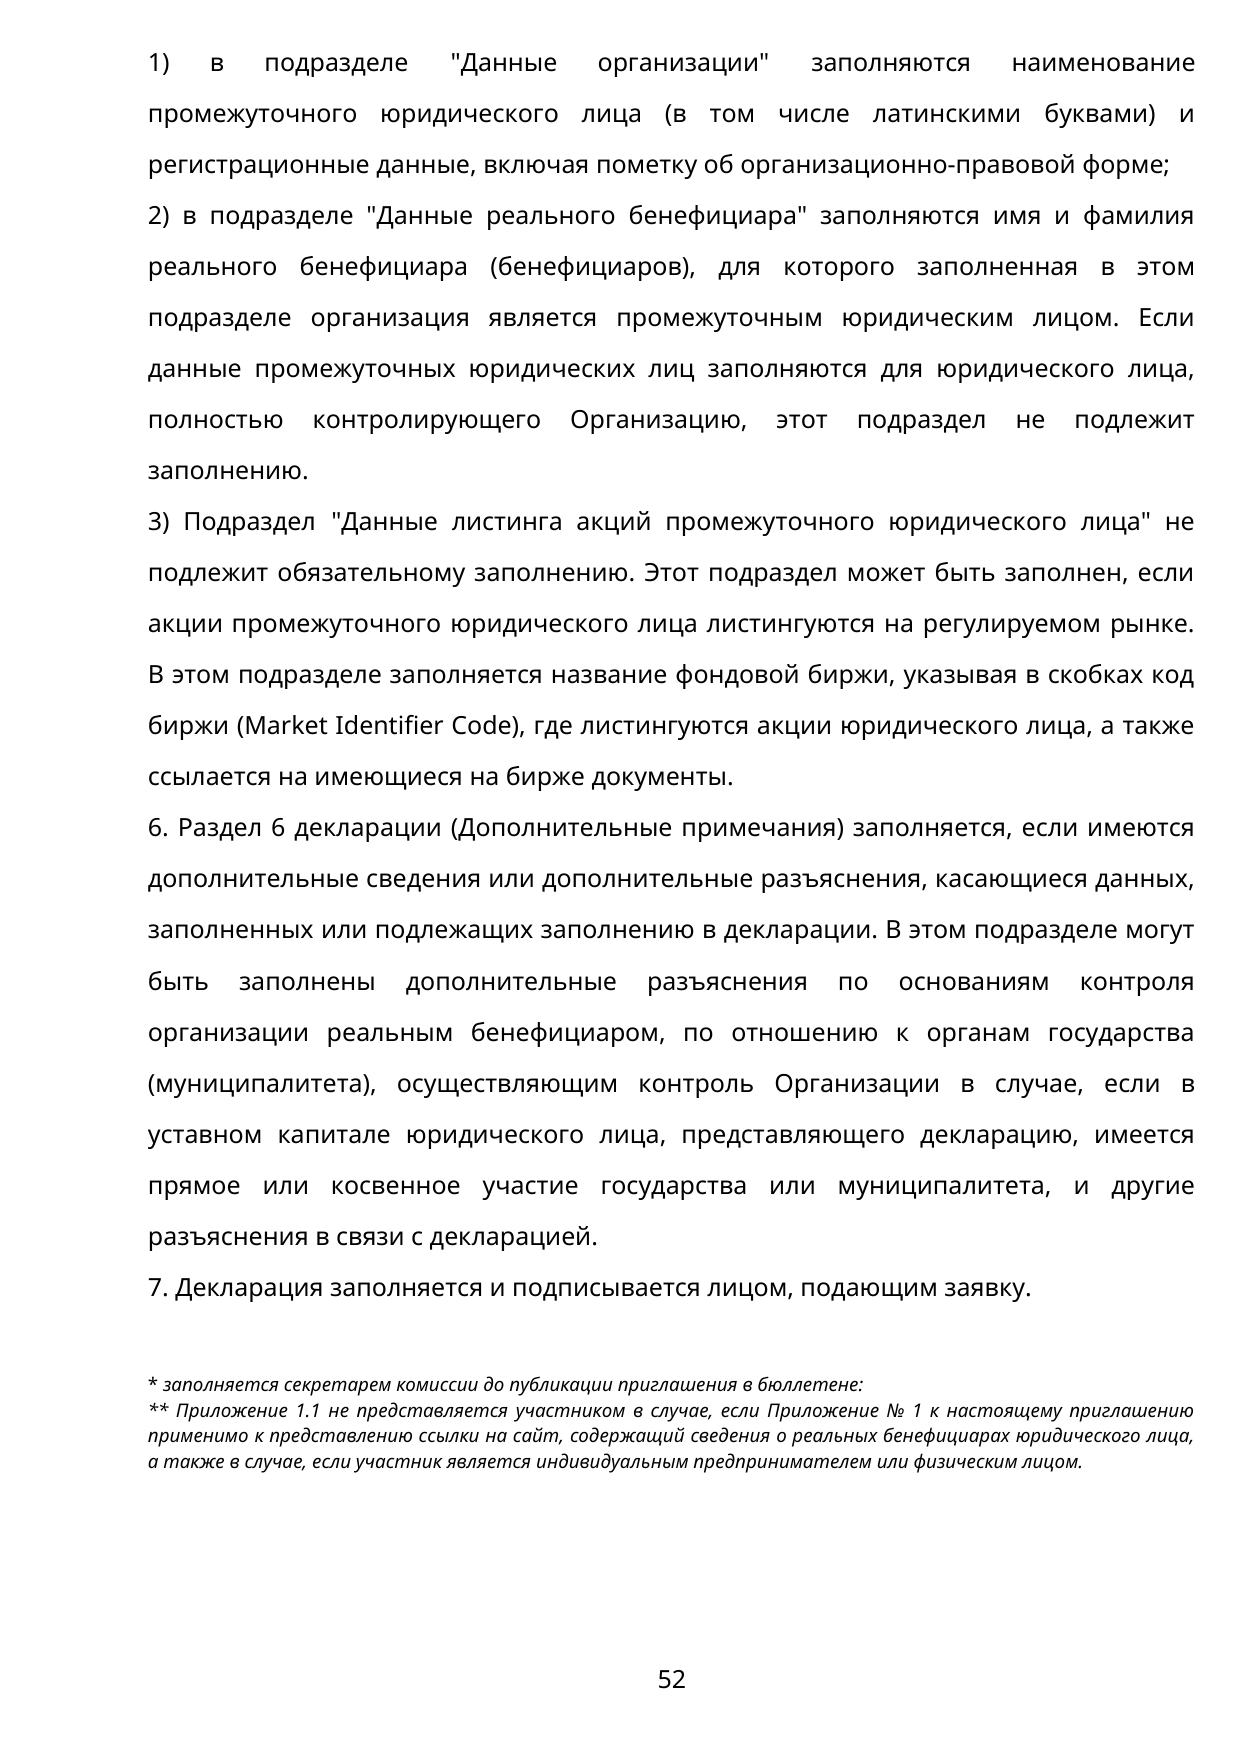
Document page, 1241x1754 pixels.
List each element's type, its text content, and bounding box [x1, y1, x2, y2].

text 3) Подраздел "Данные листинга акций промежуточного юридического лица" не подлежит обязательному заполнению. Этот подраздел может быть заполнен, если акции промежуточного юридического лица листингуются на регулируемом рынке. В этом подразделе заполняется название фондовой биржи, указывая в скобках код биржи (Market Identifier Code), где листингуются акции юридического лица, а также ссылается на имеющиеся на бирже документы. [148, 504, 1196, 793]
text 6. Раздел 6 декларации (Дополнительные примечания) заполняется, если имеются дополнительные сведения или дополнительные разъяснения, касающиеся данных, заполненных или подлежащих заполнению в декларации. В этом подразделе могут быть заполнены дополнительные разъяснения по основаниям контроля организации реальным бенефициаром, по отношению к органам государства (муниципалитета), осуществляющим контроль Организации в случае, если в уставном капитале юридического лица, представляющего декларацию, имеется прямое или косвенное участие государства или муниципалитета, и другие разъяснения в связи с декларацией. [148, 810, 1196, 1252]
text * заполняется секретарем комиссии до публикации приглашения в бюллетене: [148, 1371, 1196, 1397]
text ** Приложение 1.1 не представляется участником в случае, если Приложение № 1 к настоящему приглашению применимо к представлению ссылки на сайт, содержащий сведения о реальных бенефициарах юридического лица, а также в случае, если участник является индивидуальным предпринимателем или физическим лицом. [148, 1397, 1196, 1473]
text 7. Декларация заполняется и подписывается лицом, подающим заявку. [148, 1269, 1196, 1303]
text 1) в подразделе "Данные организации" заполняются наименование промежуточного юридического лица (в том числе латинскими буквами) и регистрационные данные, включая пометку об организационно-правовой форме; [148, 44, 1196, 181]
text 2) в подразделе "Данные реального бенефициара" заполняются имя и фамилия реального бенефициара (бенефициаров), для которого заполненная в этом подразделе организация является промежуточным юридическим лицом. Если данные промежуточных юридических лиц заполняются для юридического лица, полностью контролирующего Организацию, этот подраздел не подлежит заполнению. [148, 197, 1196, 487]
